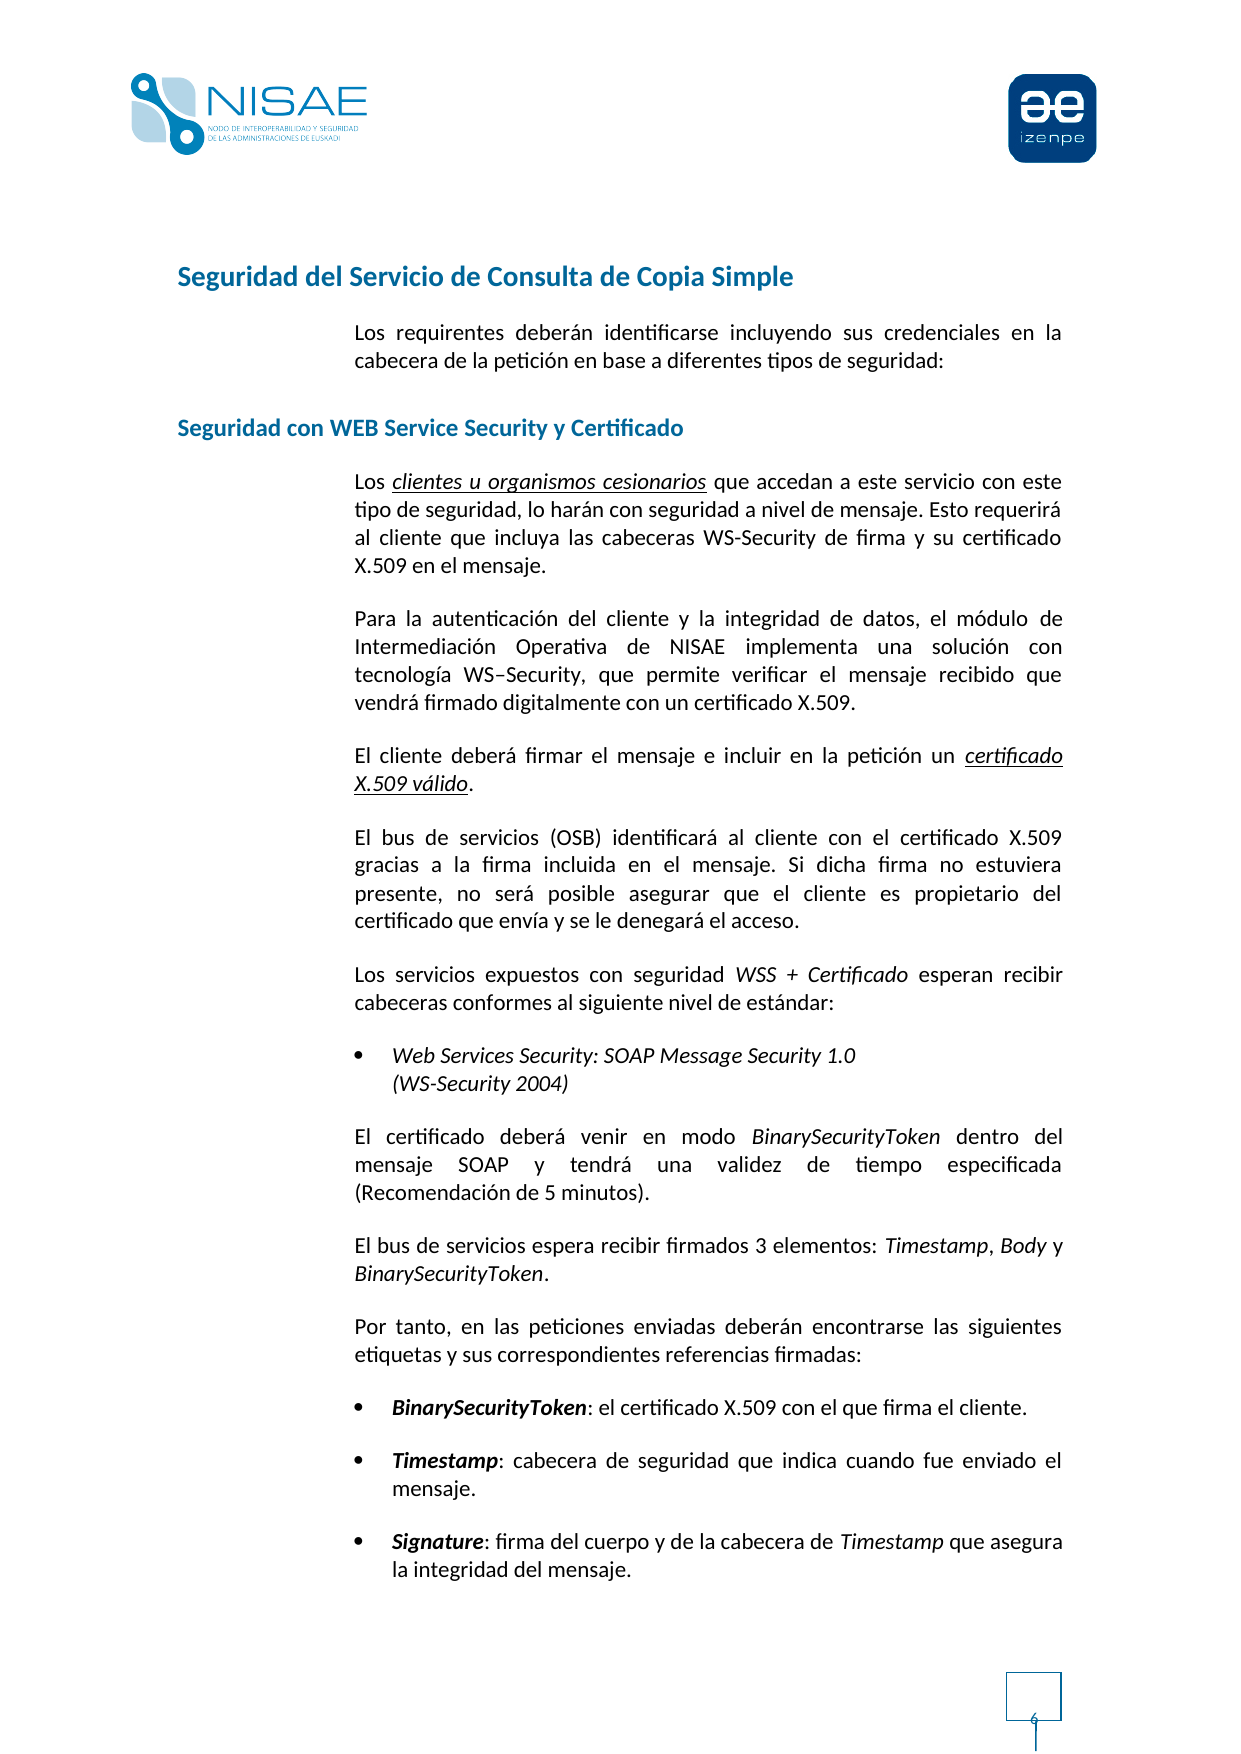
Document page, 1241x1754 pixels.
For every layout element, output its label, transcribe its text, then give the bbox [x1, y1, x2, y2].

text Los servicios expuestos con seguridad WSS + Certificado esperan recibir cabeceras conformes al siguiente nivel de estándar: [354, 960, 1063, 1016]
picture [1007, 74, 1097, 163]
text El cliente deberá firmar el mensaje e incluir en la petición un certificado X.509 válido. [354, 742, 1063, 798]
text Los clientes u organismos cesionarios que accedan a este servicio con este tipo de seguridad, lo harán con seguridad a nivel de mensaje. Esto requerirá al cliente que incluya las cabeceras WS-Security de firma y su certificado X.509 en el mensaje. [354, 467, 1063, 579]
text El bus de servicios espera recibir firmados 3 elementos: Timestamp, Body y BinarySecurityToken. [354, 1231, 1063, 1287]
picture [118, 73, 180, 155]
text Para la autenticación del cliente y la integridad de datos, el módulo de Intermediación Operativa de NISAE implementa una solución con tecnología WS–Security, que permite verificar el mensaje recibido que vendrá firmado digitalmente con un certificado X.509. [354, 604, 1063, 717]
text El bus de servicios (OSB) identificará al cliente con el certificado X.509 gracias a la firma incluida en el mensaje. Si dicha firma no estuviera presente, no será posible asegurar que el cliente es propietario del certificado que envía y se le denegará el acceso. [354, 823, 1063, 935]
text Por tanto, en las peticiones enviadas deberán encontrarse las siguientes etiquetas y sus correspondientes referencias firmadas: [354, 1312, 1063, 1368]
text El certificado deberá venir en modo BinarySecurityToken dentro del mensaje SOAP y tendrá una validez de tiempo especificada (Recomendación de 5 minutos). [354, 1122, 1063, 1206]
picture [139, 81, 148, 90]
list BinarySecurityToken: el certificado X.509 con el que firma el cliente. [354, 1393, 1063, 1421]
picture [181, 131, 193, 143]
text Los requirentes deberán identificarse incluyendo sus credenciales en la cabecera de la petición en base a diferentes tipos de seguridad: [354, 318, 1063, 374]
list Web Services Security: SOAP Message Security 1.0 [354, 1041, 1063, 1069]
list Timestamp: cabecera de seguridad que indica cuando fue enviado el mensaje. [354, 1446, 1063, 1502]
list Signature: firma del cuerpo y de la cabecera de Timestamp que asegura la integridad del mensaje. [354, 1527, 1063, 1583]
picture [149, 73, 386, 155]
text Seguridad con WEB Service Security y Certificado [177, 412, 1063, 442]
text Seguridad del Servicio de Consulta de Copia Simple [177, 258, 1063, 293]
text (WS-Security 2004) [354, 1069, 1063, 1097]
